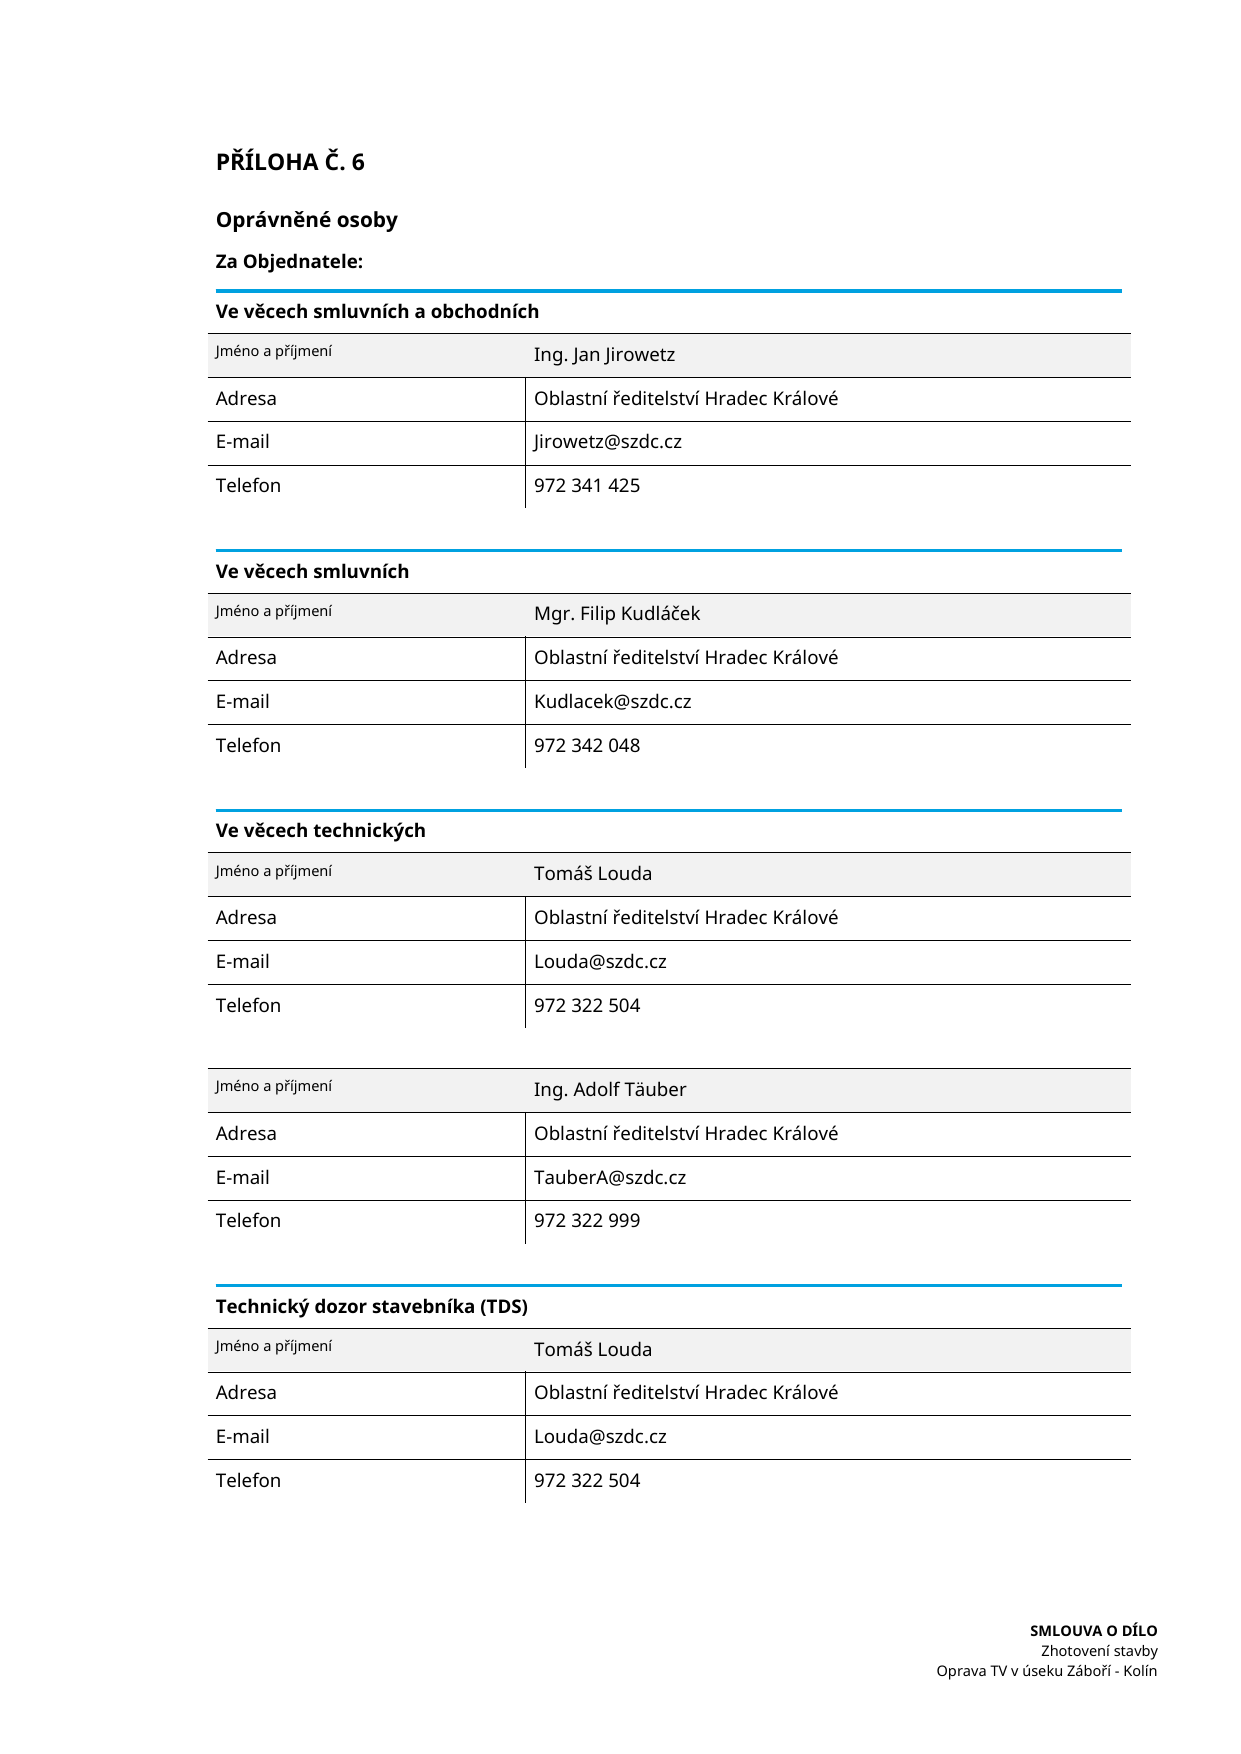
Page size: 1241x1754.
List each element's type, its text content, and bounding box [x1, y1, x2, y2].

text Ve věcech technických [216, 812, 1122, 843]
table_cell 972 322 504 [526, 1460, 1131, 1503]
table_cell Telefon [208, 985, 525, 1027]
text Příloha č. 6 [216, 146, 1122, 177]
text Ve věcech smluvních [216, 552, 1122, 584]
table_cell Louda@szdc.cz [526, 941, 1131, 984]
table_header Jméno a příjmení [208, 334, 526, 377]
table_cell TauberA@szdc.cz [526, 1157, 1131, 1199]
table_cell E-mail [208, 1416, 525, 1459]
table_cell Adresa [208, 897, 525, 940]
text Oprávněné osoby [216, 205, 1122, 233]
text Za Objednatele: [216, 249, 1122, 274]
text Ve věcech smluvních a obchodních [216, 293, 1122, 324]
table_cell E-mail [208, 422, 525, 464]
table_cell 972 341 425 [526, 466, 1131, 508]
table_header Jméno a příjmení [208, 1069, 526, 1112]
table_cell E-mail [208, 941, 525, 984]
table_cell Oblastní ředitelství Hradec Králové [526, 1373, 1131, 1415]
table_cell Oblastní ředitelství Hradec Králové [526, 1113, 1131, 1156]
table_cell 972 342 048 [526, 725, 1131, 768]
table_cell Telefon [208, 725, 525, 768]
table_cell 972 322 999 [526, 1201, 1131, 1243]
table_cell Louda@szdc.cz [526, 1416, 1131, 1459]
text Technický dozor stavebníka (TDS) [216, 1287, 1122, 1319]
table_cell E-mail [208, 681, 525, 724]
table_cell Adresa [208, 1113, 525, 1156]
table_header Tomáš Louda [526, 853, 1131, 896]
table_cell Kudlacek@szdc.cz [526, 681, 1131, 724]
table_cell Oblastní ředitelství Hradec Králové [526, 638, 1131, 680]
table_cell Jirowetz@szdc.cz [526, 422, 1131, 464]
table_header Jméno a příjmení [208, 853, 526, 896]
table_cell Oblastní ředitelství Hradec Králové [526, 897, 1131, 940]
table_header Ing. Jan Jirowetz [526, 334, 1131, 377]
table_header Jméno a příjmení [208, 1329, 526, 1371]
table_cell Telefon [208, 1201, 525, 1243]
table_cell 972 322 504 [526, 985, 1131, 1027]
table_cell Adresa [208, 1373, 525, 1415]
table_cell Oblastní ředitelství Hradec Králové [526, 378, 1131, 421]
table_header Jméno a příjmení [208, 594, 526, 636]
table_header Ing. Adolf Täuber [526, 1069, 1131, 1112]
table_header Mgr. Filip Kudláček [526, 594, 1131, 636]
table_cell Adresa [208, 378, 525, 421]
table_cell Telefon [208, 466, 525, 508]
table_cell E-mail [208, 1157, 525, 1199]
table_cell Adresa [208, 638, 525, 680]
table_cell Telefon [208, 1460, 525, 1503]
table_header Tomáš Louda [526, 1329, 1131, 1371]
